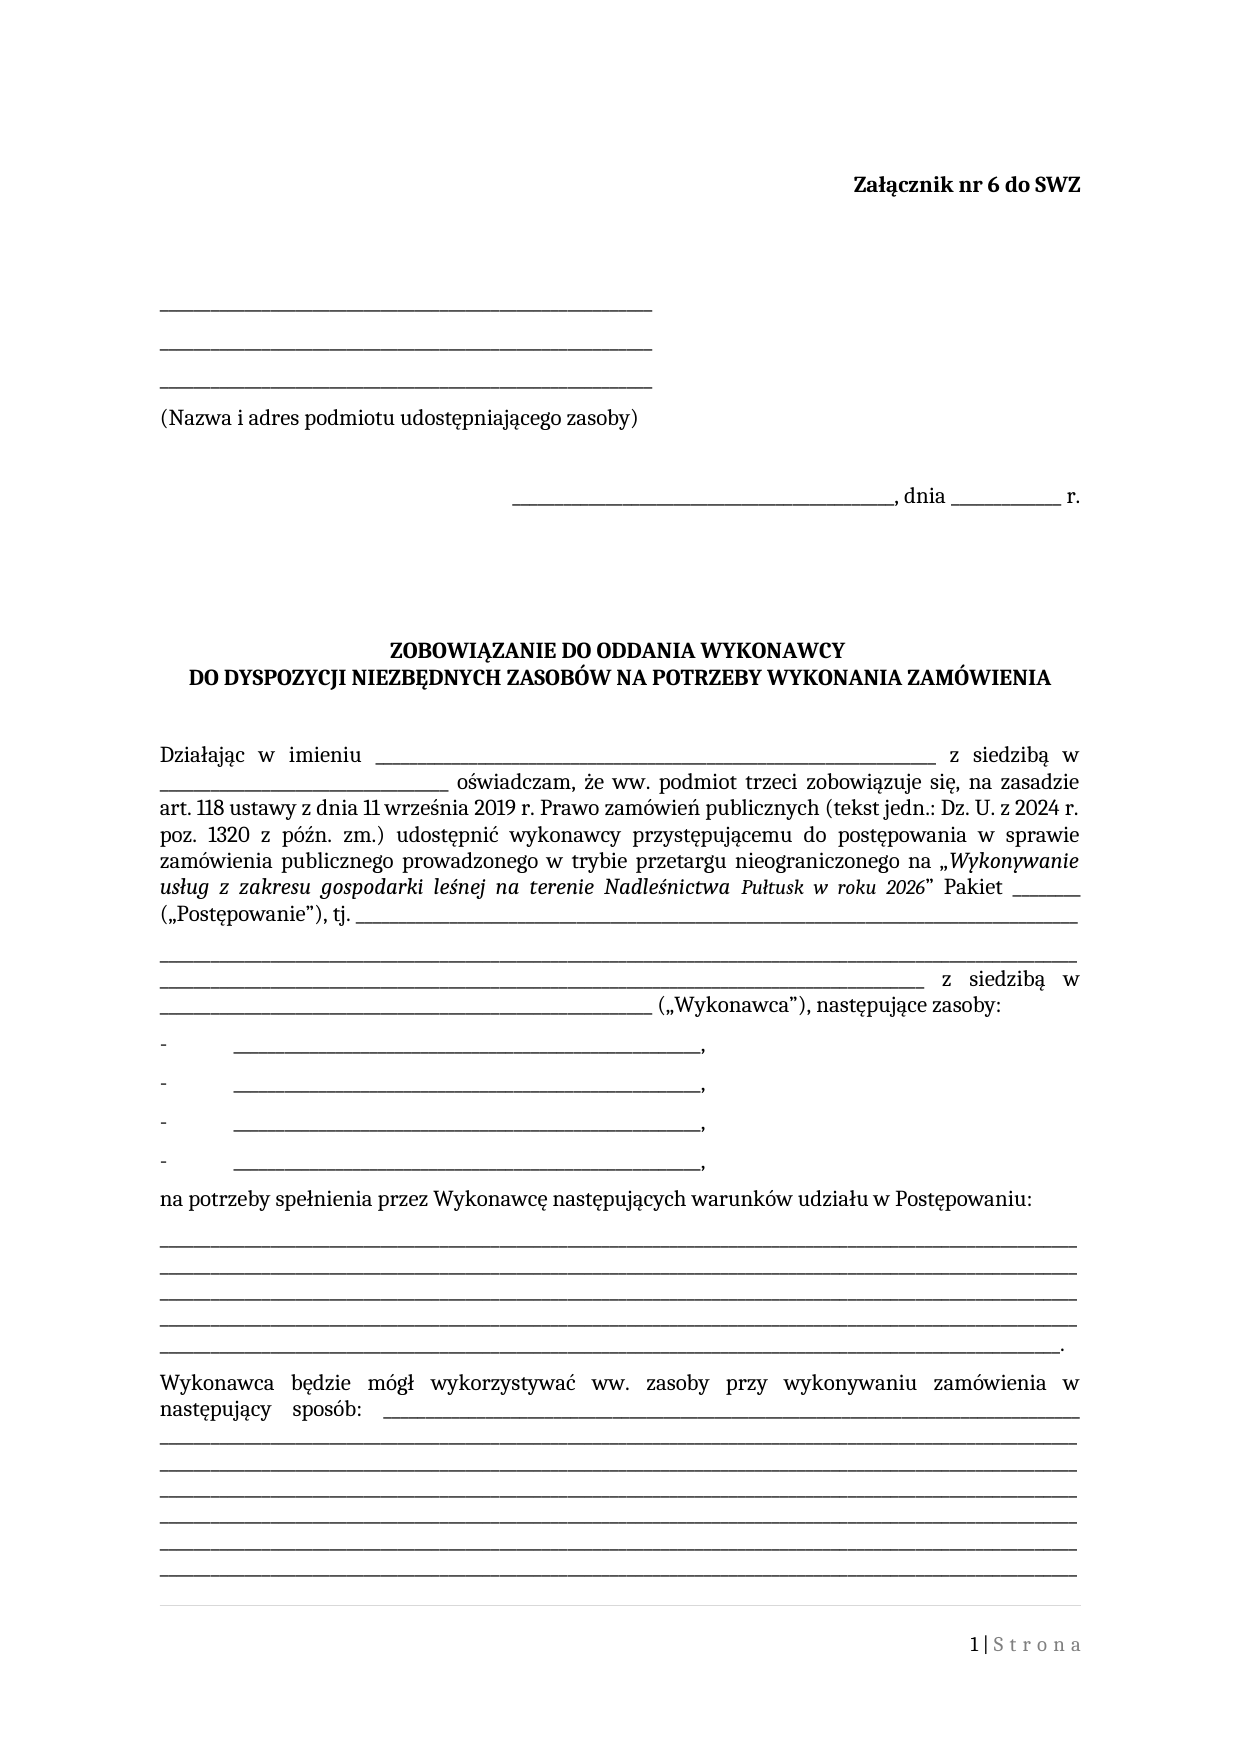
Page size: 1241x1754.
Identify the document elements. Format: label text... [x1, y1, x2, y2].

text ZOBOWIĄZANIE DO ODDANIA WYKONAWCY DO DYSPOZYCJI NIEZBĘDNYCH ZASOBÓW NA POTRZEBY WYKONANIA ZAMÓWIENIA [159, 638, 1081, 691]
text _____________________________________________, dnia _____________ r. [159, 483, 1081, 509]
text - _______________________________________________________, [159, 1147, 1081, 1174]
text Działając w imieniu __________________________________________________________________ z siedzibą w __________________________________ oświadczam, że ww. podmiot trzeci zobowiązuje się, na zasadzie art. 118 ustawy z dnia 11 września 2019 r. Prawo zamówień publicznych (tekst jedn.: Dz. U. z 2024 r. poz. 1320 z późn. zm.) udostępnić wykonawcy przystępującemu do postępowania w sprawie zamówienia publicznego prowadzonego w trybie przetargu nieograniczonego na „Wykonywanie usług z zakresu gospodarki leśnej na terenie Nadleśnictwa Pułtusk w roku 2026” Pakiet ________ („Postępowanie”), tj. _____________________________________________________________________________________ [159, 742, 1081, 927]
text __________________________________________________________ [159, 366, 1081, 393]
text (Nazwa i adres podmiotu udostępniającego zasoby) [159, 405, 1081, 431]
text - _______________________________________________________, [159, 1108, 1081, 1135]
text __________________________________________________________ [159, 327, 1081, 354]
text Załącznik nr 6 do SWZ [159, 172, 1081, 198]
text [159, 1369, 1081, 1580]
text na potrzeby spełnienia przez Wykonawcę następujących warunków udziału w Postępowaniu: [159, 1186, 1081, 1213]
text - _______________________________________________________, [159, 1070, 1081, 1096]
text __________________________________________________________ [159, 288, 1081, 315]
text __________________________________________________________________________________________________________________________________________________________________________________________________________________________________________________________________________________________________________________________________________________________________________________________________________________________________________________________________________________________________________________________________________________________. [159, 1225, 1081, 1357]
text ______________________________________________________________________________________________________________________________________________________________________________________________________ z siedzibą w __________________________________________________________ („Wykonawca”), następujące zasoby: [159, 939, 1081, 1018]
text - _______________________________________________________, [159, 1031, 1081, 1057]
